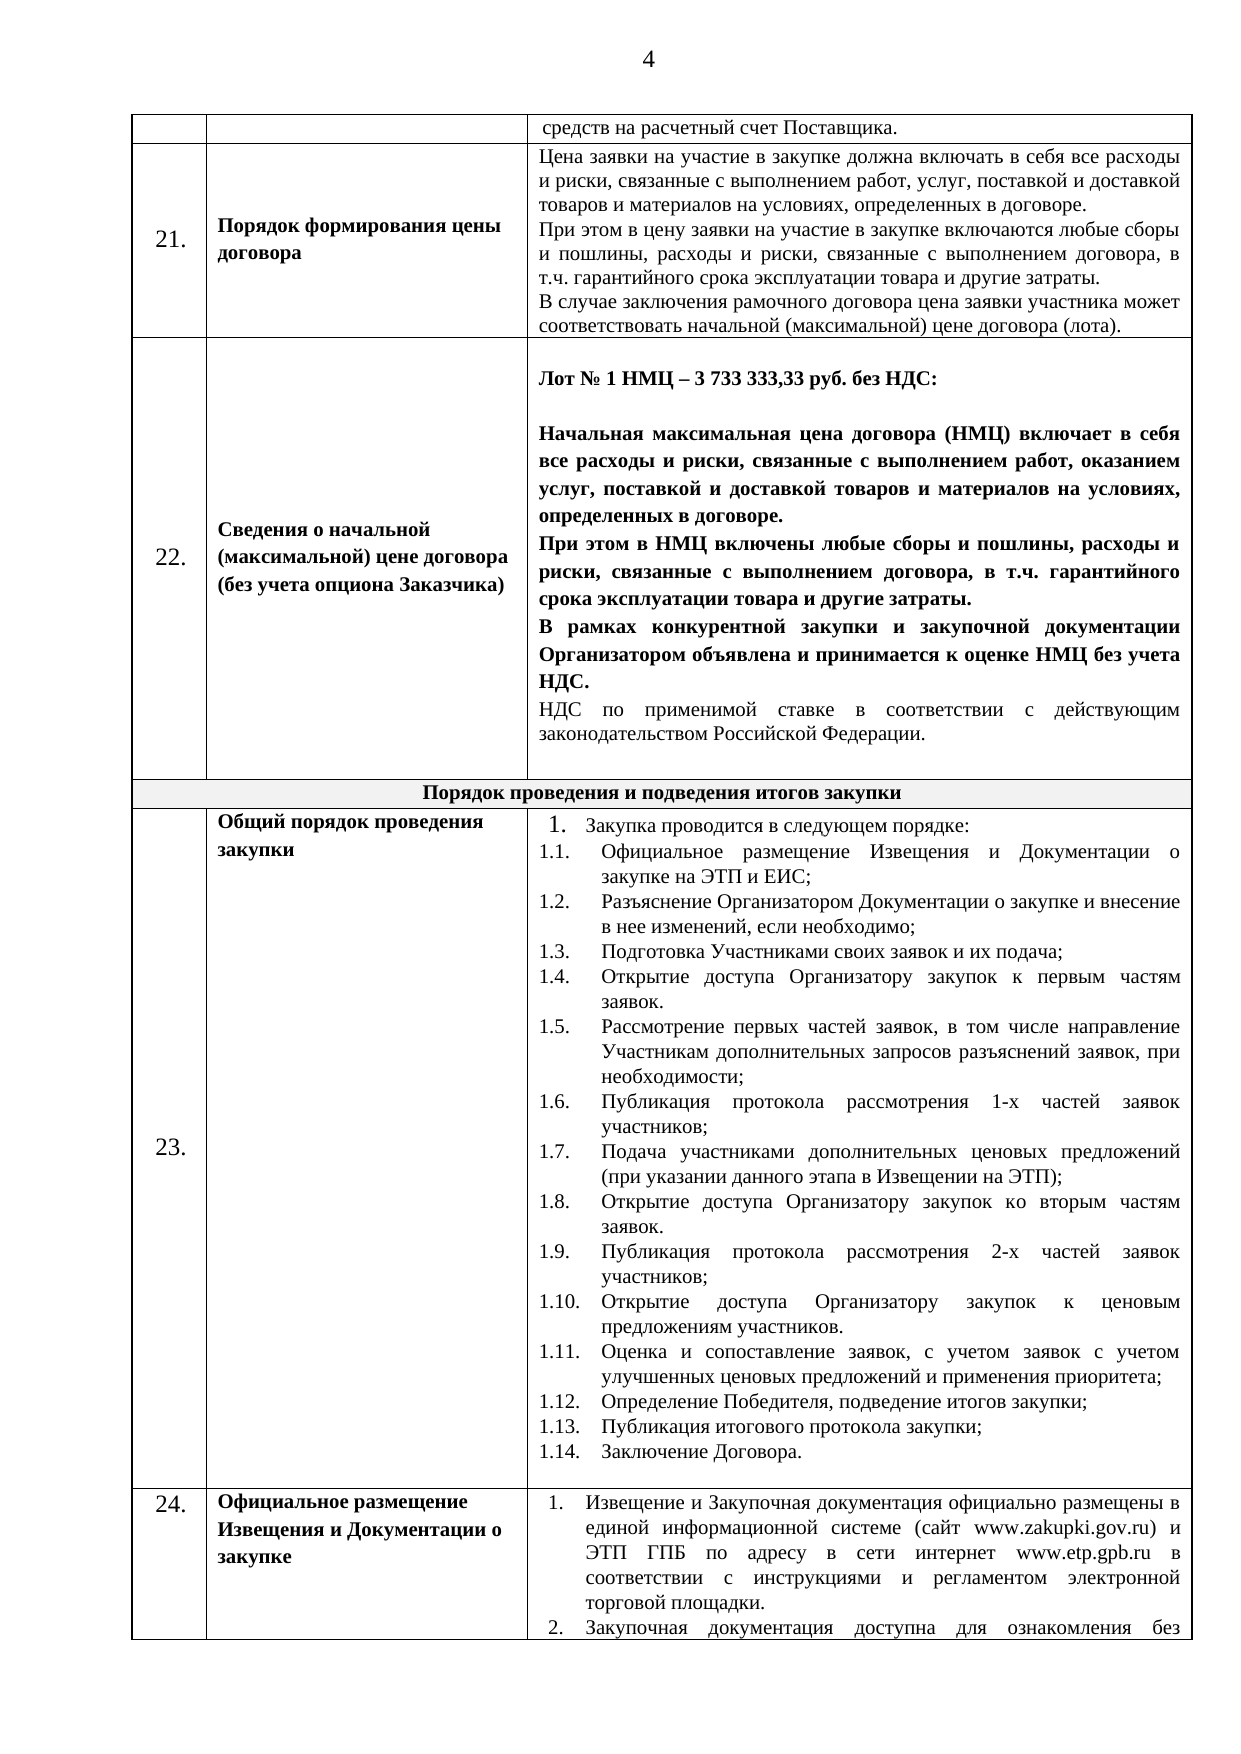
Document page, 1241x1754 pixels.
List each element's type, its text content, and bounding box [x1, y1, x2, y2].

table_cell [528, 115, 1191, 143]
table_cell [133, 1489, 206, 1639]
table_cell [133, 809, 206, 1488]
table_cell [207, 1489, 527, 1639]
table_cell Порядок формирования цены договора [207, 144, 527, 337]
table_cell Закупка проводится в следующем порядке: Официальное размещение Извещения и Документации о закупке на ЭТП и ЕИС; Разъяснение Организатором Документации о закупке и внесение в нее изменений, если необходимо; Подготовка Участниками своих заявок и их подача; Открытие доступа Организатору закупок к первым частям заявок. Рассмотрение первых частей заявок, в том числе направление Участникам дополнительных запросов разъяснений заявок, при необходимости; Публикация протокола рассмотрения 1-х частей заявок участников; Подача участниками дополнительных ценовых предложений (при указании данного этапа в Извещении на ЭТП); Открытие доступа Организатору закупок ко вторым частям заявок. Публикация протокола рассмотрения 2-х частей заявок участников; Открытие доступа Организатору закупок к ценовым предложениям участников. Оценка и сопоставление заявок, с учетом заявок с учетом улучшенных ценовых предложений и применения приоритета; Определение Победителя, подведение итогов закупки; Публикация итогового протокола закупки; Заключение Договора. [528, 809, 1191, 1488]
table_cell Лот № 1 НМЦ – 3 733 333,33 руб. без НДС: Начальная максимальная цена договора (НМЦ) включает в себя все расходы и риски, связанные с выполнением работ, оказанием услуг, поставкой и доставкой товаров и материалов на условиях, определенных в договоре. При этом в НМЦ включены любые сборы и пошлины, расходы и риски, связанные с выполнением договора, в т.ч. гарантийного срока эксплуатации товара и другие затраты. В рамках конкурентной закупки и закупочной документации Организатором объявлена и принимается к оценке НМЦ без учета НДС. НДС по применимой ставке в соответствии с действующим законодательством Российской Федерации. [528, 338, 1191, 779]
table_cell [133, 338, 206, 779]
table_cell Цена заявки на участие в закупке должна включать в себя все расходы и риски, связанные с выполнением работ, услуг, поставкой и доставкой товаров и материалов на условиях, определенных в договоре. При этом в цену заявки на участие в закупке включаются любые сборы и пошлины, расходы и риски, связанные с выполнением договора, в т.ч. гарантийного срока эксплуатации товара и другие затраты. В случае заключения рамочного договора цена заявки участника может соответствовать начальной (максимальной) цене договора (лота). [528, 144, 1191, 337]
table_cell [528, 1489, 1191, 1639]
table_cell Общий порядок проведения закупки [207, 809, 527, 1488]
table_cell Порядок проведения и подведения итогов закупки [133, 780, 1191, 808]
table_cell [133, 115, 206, 143]
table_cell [207, 115, 527, 143]
table_cell [133, 144, 206, 337]
table_cell Сведения о начальной (максимальной) цене договора (без учета опциона Заказчика) [207, 338, 527, 779]
